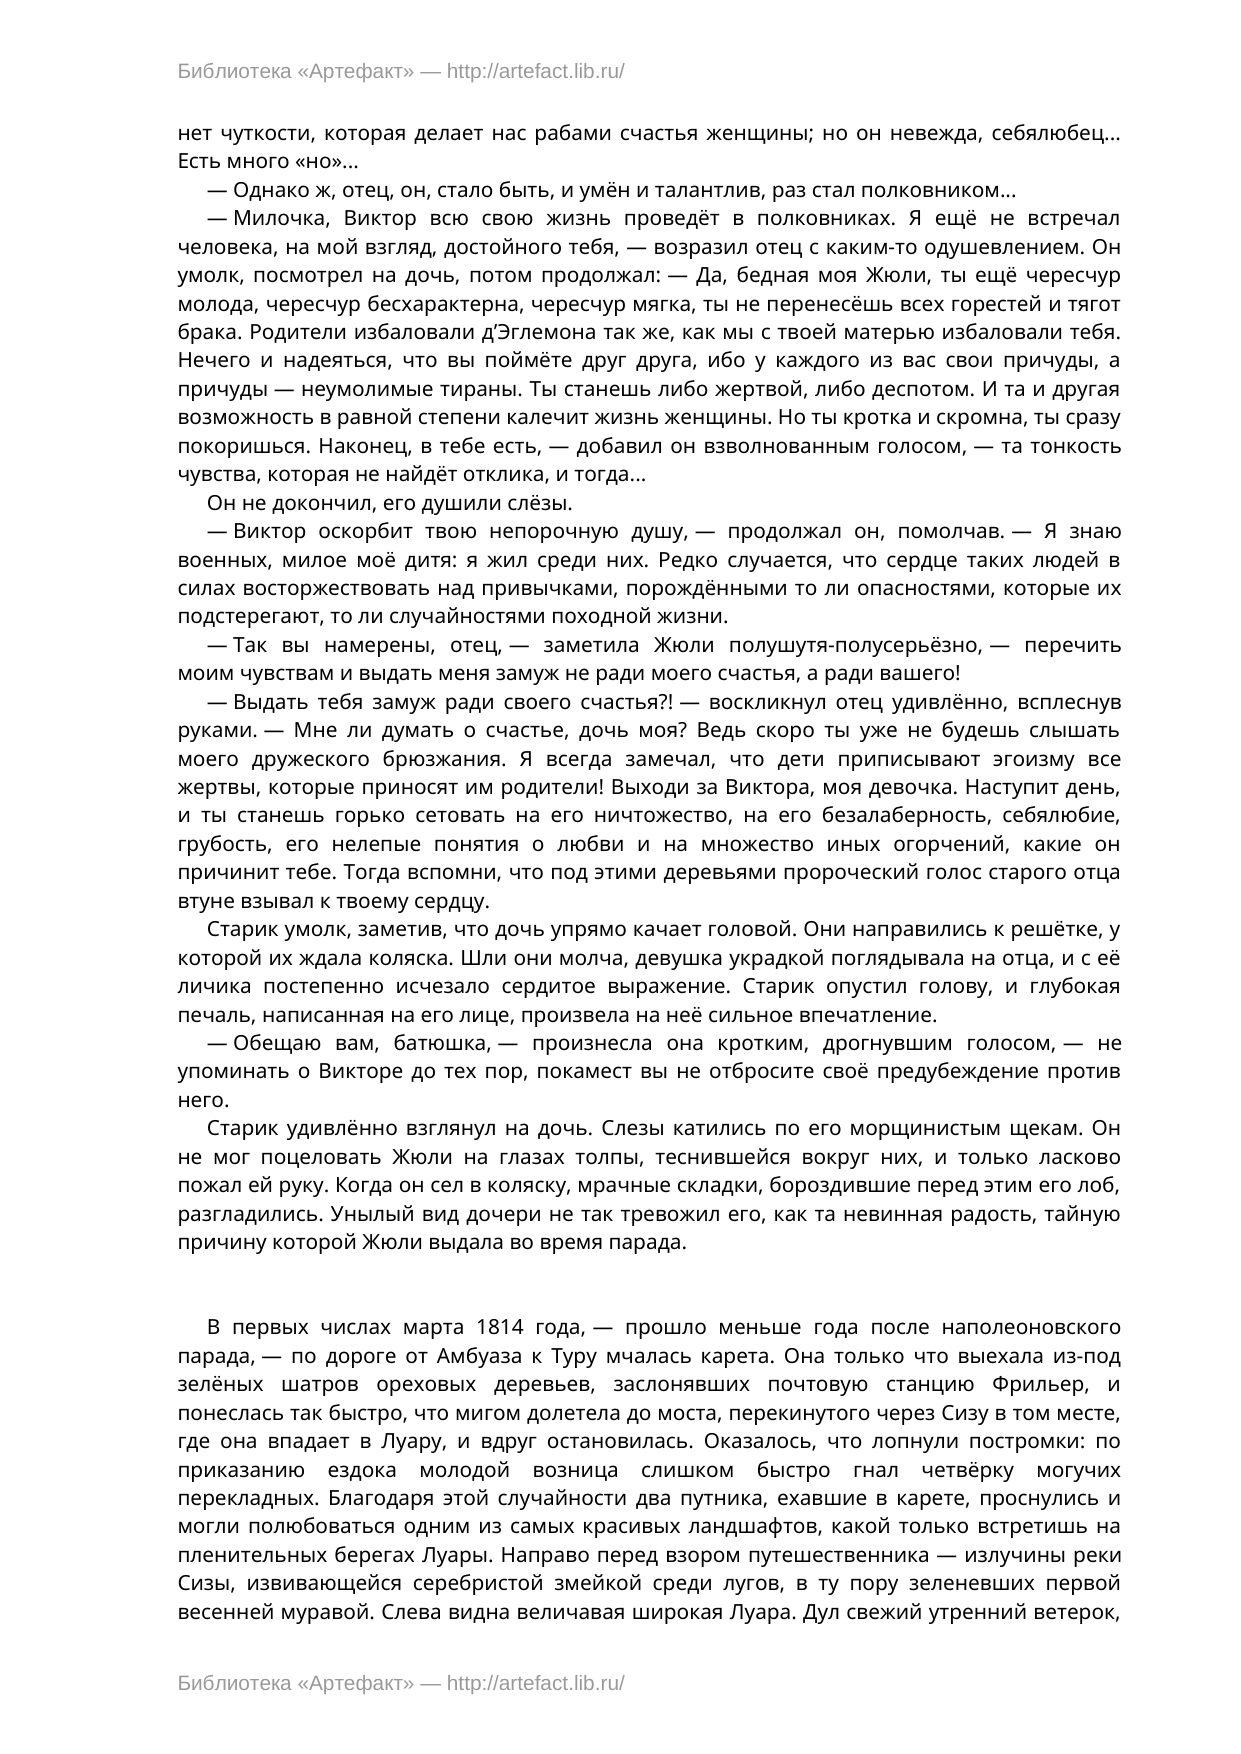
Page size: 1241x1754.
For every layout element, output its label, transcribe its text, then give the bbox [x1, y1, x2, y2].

text Он не докончил, его душили слёзы. [177, 488, 1122, 516]
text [177, 1312, 1122, 1625]
text — Обещаю вам, батюшка, — произнесла она кротким, дрогнувшим голосом, — не упоминать о Викторе до тех пор, покамест вы не отбросите своё предубеждение против него. [177, 1028, 1122, 1113]
text — Виктор оскорбит твою непорочную душу, — продолжал он, помолчав. — Я знаю военных, милое моё дитя: я жил среди них. Редко случается, что сердце таких людей в силах восторжествовать над привычками, порождёнными то ли опасностями, которые их подстерегают, то ли случайностями походной жизни. [177, 516, 1122, 630]
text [177, 118, 1122, 175]
text — Выдать тебя замуж ради своего счастья?! — воскликнул отец удивлённо, всплеснув руками. — Мне ли думать о счастье, дочь моя? Ведь скоро ты уже не будешь слышать моего дружеского брюзжания. Я всегда замечал, что дети приписывают эгоизму все жертвы, которые приносят им родители! Выходи за Виктора, моя девочка. Наступит день, и ты станешь горько сетовать на его ничтожество, на его безалаберность, себялюбие, грубость, его нелепые понятия о любви и на множество иных огорчений, какие он причинит тебе. Тогда вспомни, что под этими деревьями пророческий голос старого отца втуне взывал к твоему сердцу. [177, 687, 1122, 914]
text — Однако ж, отец, он, стало быть, и умён и талантлив, раз стал полковником... [177, 175, 1122, 203]
text — Так вы намерены, отец, — заметила Жюли полушутя-полусерьёзно, — перечить моим чувствам и выдать меня замуж не ради моего счастья, а ради вашего! [177, 630, 1122, 687]
text — Милочка, Виктор всю свою жизнь проведёт в полковниках. Я ещё не встречал человека, на мой взгляд, достойного тебя, — возразил отец с каким-то одушевлением. Он умолк, посмотрел на дочь, потом продолжал: — Да, бедная моя Жюли, ты ещё чересчур молода, чересчур бесхарактерна, чересчур мягка, ты не перенесёшь всех горестей и тягот брака. Родители избаловали д’Эглемона так же, как мы с твоей матерью избаловали тебя. Нечего и надеяться, что вы поймёте друг друга, ибо у каждого из вас свои причуды, а причуды — неумолимые тираны. Ты станешь либо жертвой, либо деспотом. И та и другая возможность в равной степени калечит жизнь женщины. Но ты кротка и скромна, ты сразу покоришься. Наконец, в тебе есть, — добавил он взволнованным голосом, — та тонкость чувства, которая не найдёт отклика, и тогда... [177, 203, 1122, 488]
text Старик умолк, заметив, что дочь упрямо качает головой. Они направились к решётке, у которой их ждала коляска. Шли они молча, девушка украдкой поглядывала на отца, и с её личика постепенно исчезало сердитое выражение. Старик опустил голову, и глубокая печаль, написанная на его лице, произвела на неё сильное впечатление. [177, 914, 1122, 1028]
text Старик удивлённо взглянул на дочь. Слезы катились по его морщинистым щекам. Он не мог поцеловать Жюли на глазах толпы, теснившейся вокруг них, и только ласково пожал ей руку. Когда он сел в коляску, мрачные складки, бороздившие перед этим его лоб, разгладились. Унылый вид дочери не так тревожил его, как та невинная радость, тайную причину которой Жюли выдала во время парада. [177, 1113, 1122, 1256]
